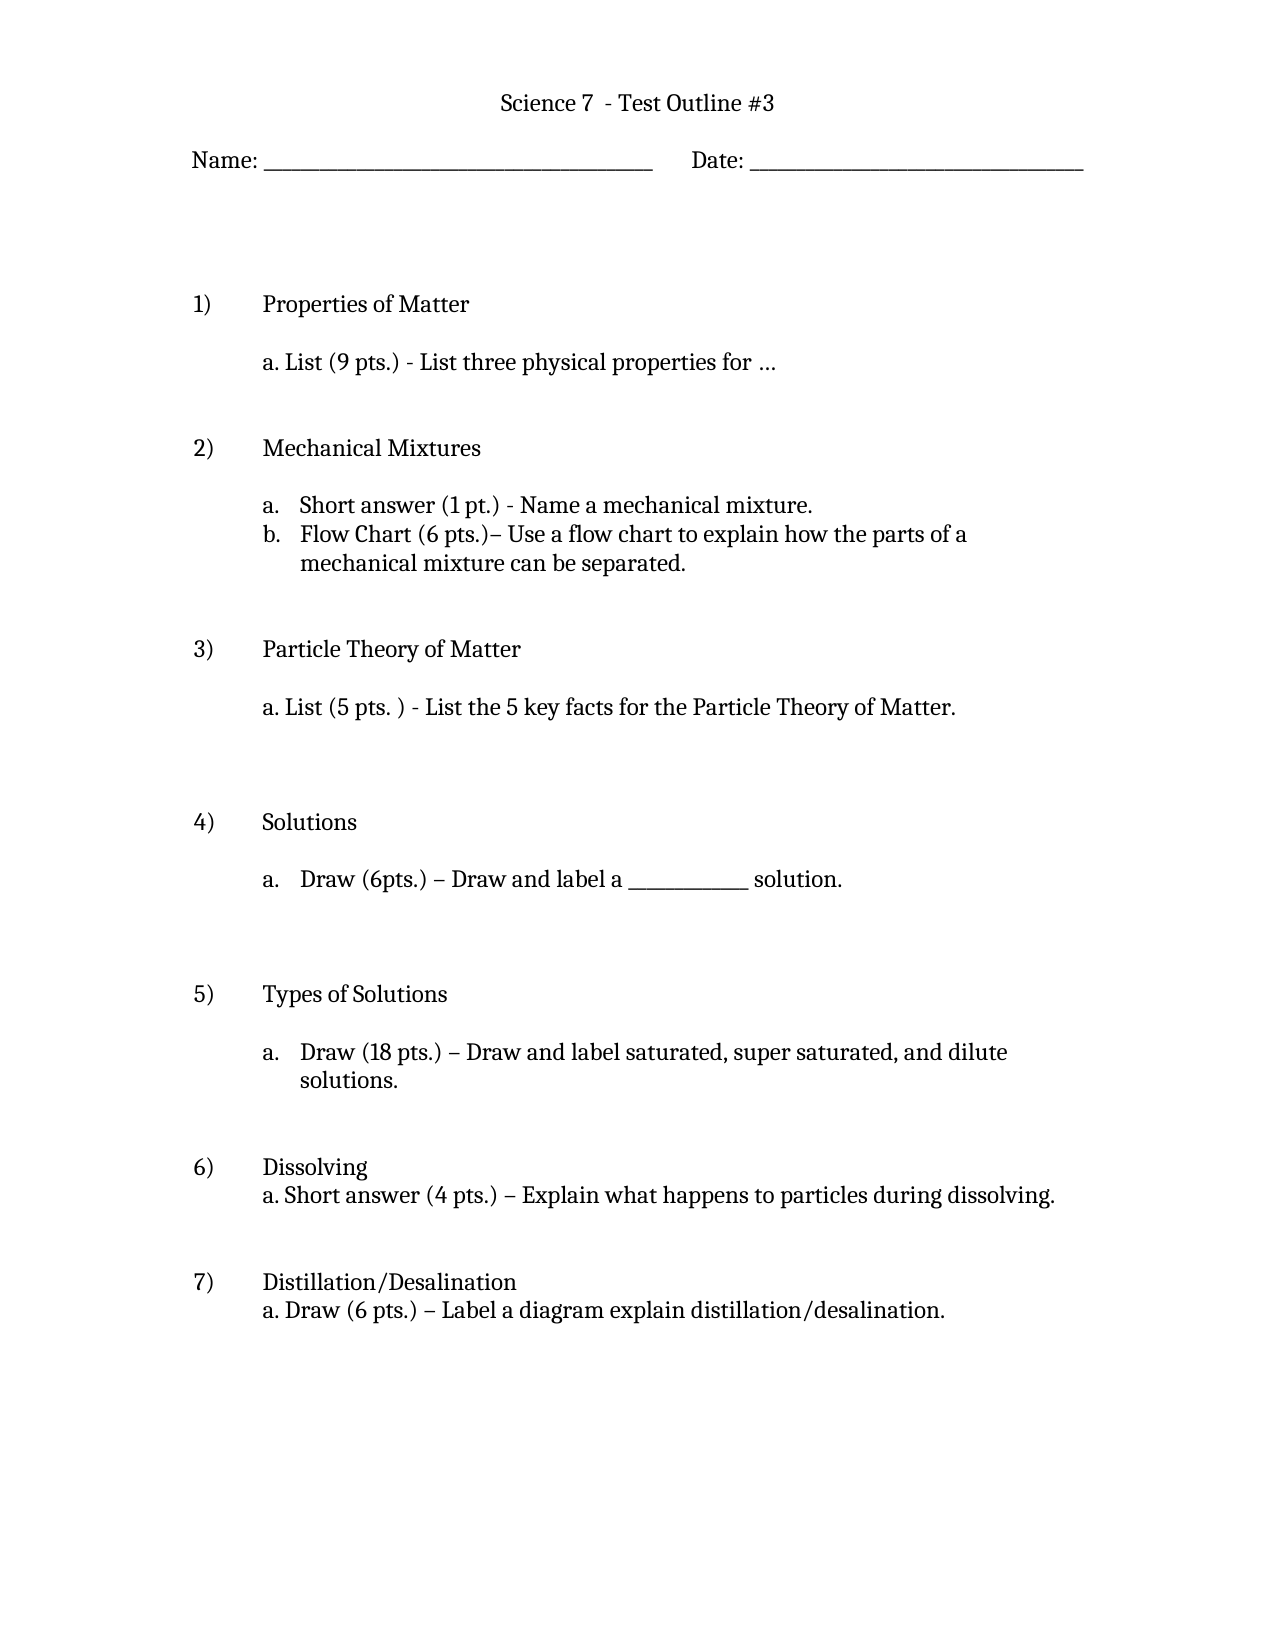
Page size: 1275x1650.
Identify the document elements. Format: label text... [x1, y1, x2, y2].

list Dissolving [193, 1152, 1087, 1181]
list Mechanical Mixtures [193, 434, 1087, 462]
list solutions. [300, 1066, 1087, 1095]
list Particle Theory of Matter [193, 635, 1087, 664]
list Distillation/Desalination [193, 1267, 1087, 1296]
list Draw (6pts.) – Draw and label a _____________ solution. [262, 865, 1087, 894]
list Types of Solutions [193, 980, 1087, 1009]
list Solutions [193, 807, 1087, 836]
text Science 7 - Test Outline #3 [187, 89, 1087, 117]
text a. List (5 pts. ) - List the 5 key facts for the Particle Theory of Matter. [262, 692, 1087, 721]
list Flow Chart (6 pts.)– Use a flow chart to explain how the parts of a mechanical mixture can be separated. [262, 520, 1087, 577]
text Name: __________________________________________ Date: ____________________________________ [187, 146, 1087, 175]
list Draw (18 pts.) – Draw and label saturated, super saturated, and dilute [262, 1037, 1087, 1066]
list a. List (9 pts.) - List three physical properties for … [262, 347, 1087, 376]
list Short answer (1 pt.) - Name a mechanical mixture. [262, 491, 1087, 520]
list a. Short answer (4 pts.) – Explain what happens to particles during dissolving. [262, 1181, 1087, 1210]
list a. Draw (6 pts.) – Label a diagram explain distillation/desalination. [262, 1296, 1087, 1325]
list Properties of Matter [193, 290, 1087, 319]
